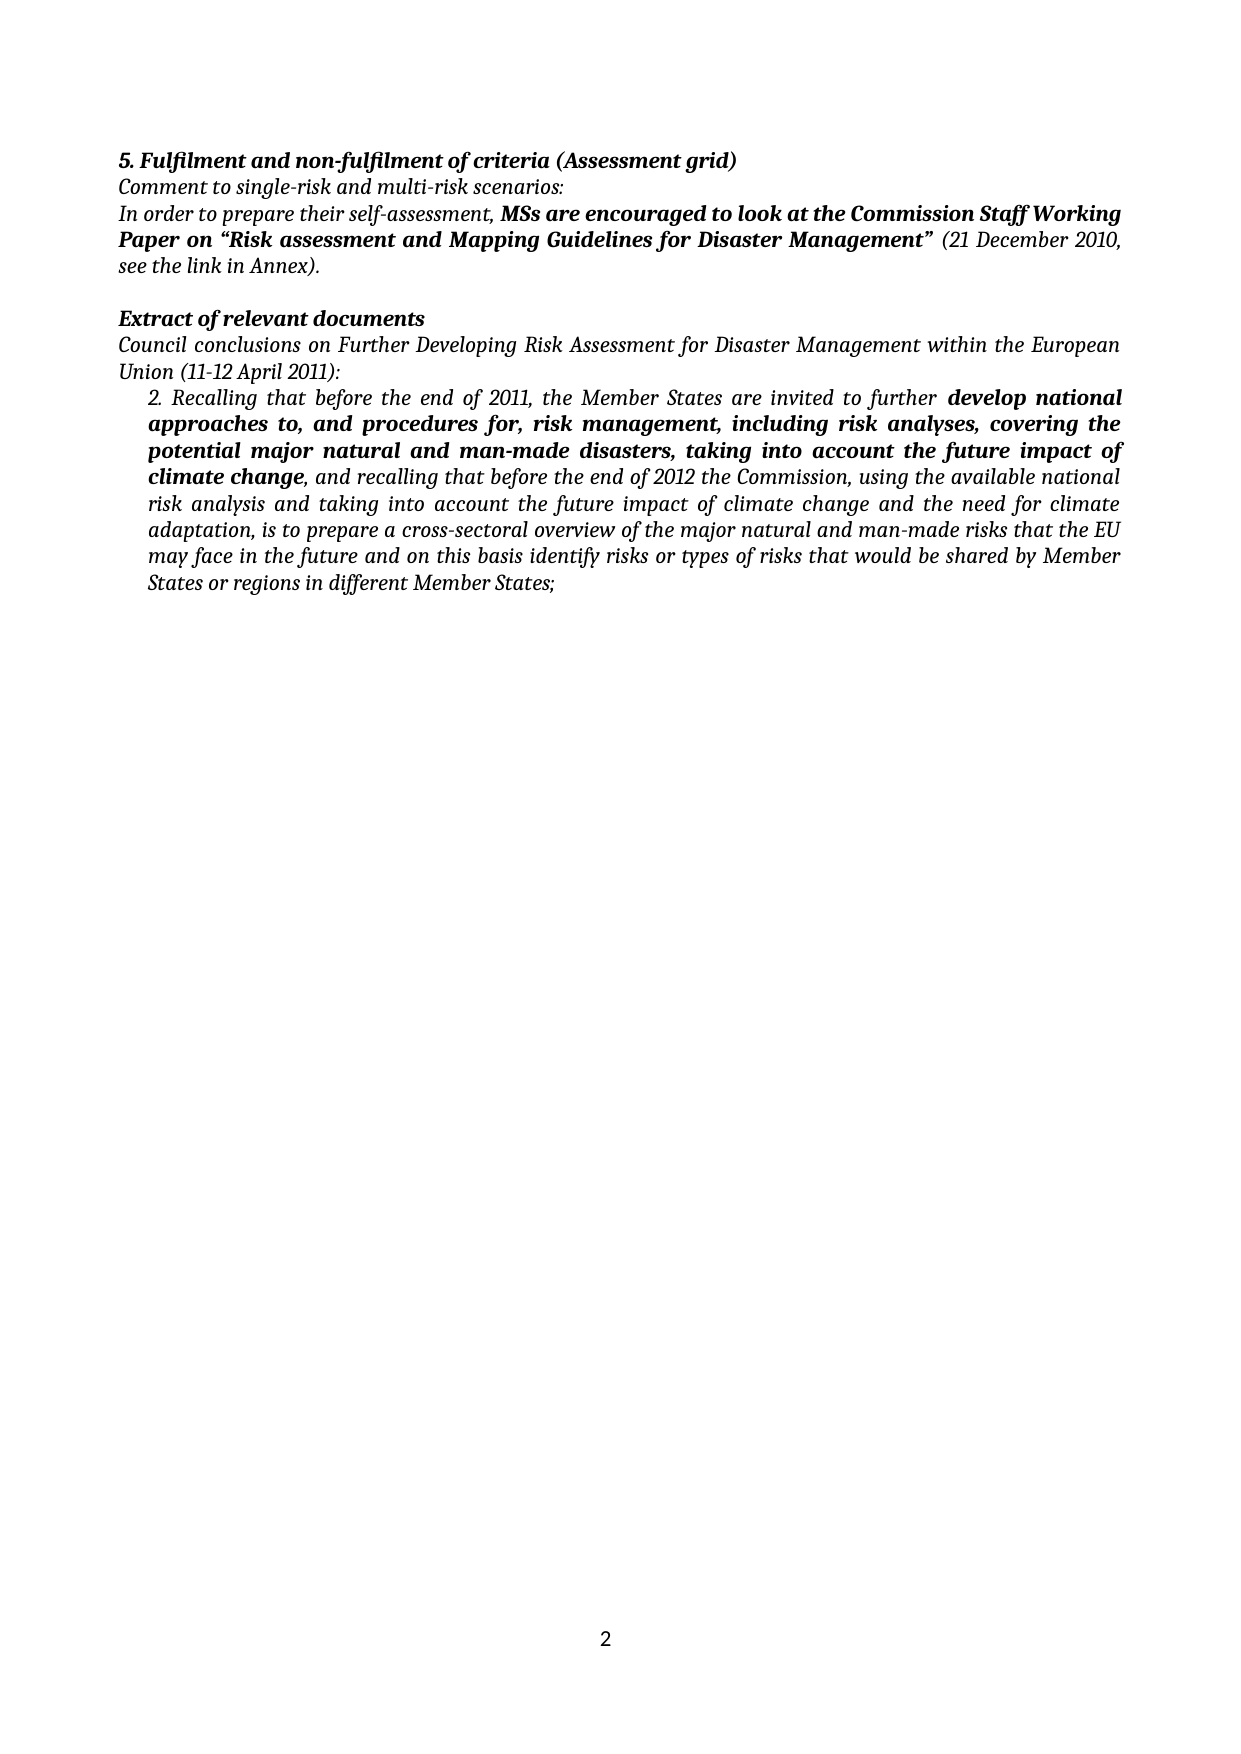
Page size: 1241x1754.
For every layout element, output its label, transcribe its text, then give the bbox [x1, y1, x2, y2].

text Extract of relevant documents [118, 306, 1122, 332]
text Comment to single-risk and multi-risk scenarios: [118, 174, 1122, 200]
text 2. Recalling that before the end of 2011, the Member States are invited to further develop national approaches to, and procedures for, risk management, including risk analyses, covering the potential major natural and man-made disasters, taking into account the future impact of climate change, and recalling that before the end of 2012 the Commission, using the available national risk analysis and taking into account the future impact of climate change and the need for climate adaptation, is to prepare a cross-sectoral overview of the major natural and man-made risks that the EU may face in the future and on this basis identify risks or types of risks that would be shared by Member States or regions in different Member States; [148, 385, 1122, 596]
text In order to prepare their self-assessment, MSs are encouraged to look at the Commission Staff Working Paper on “Risk assessment and Mapping Guidelines for Disaster Management” (21 December 2010, see the link in Annex). [118, 200, 1122, 279]
text 5. Fulfilment and non-fulfilment of criteria (Assessment grid) [118, 148, 1122, 174]
text Council conclusions on Further Developing Risk Assessment for Disaster Management within the European Union (11-12 April 2011): [118, 332, 1122, 385]
